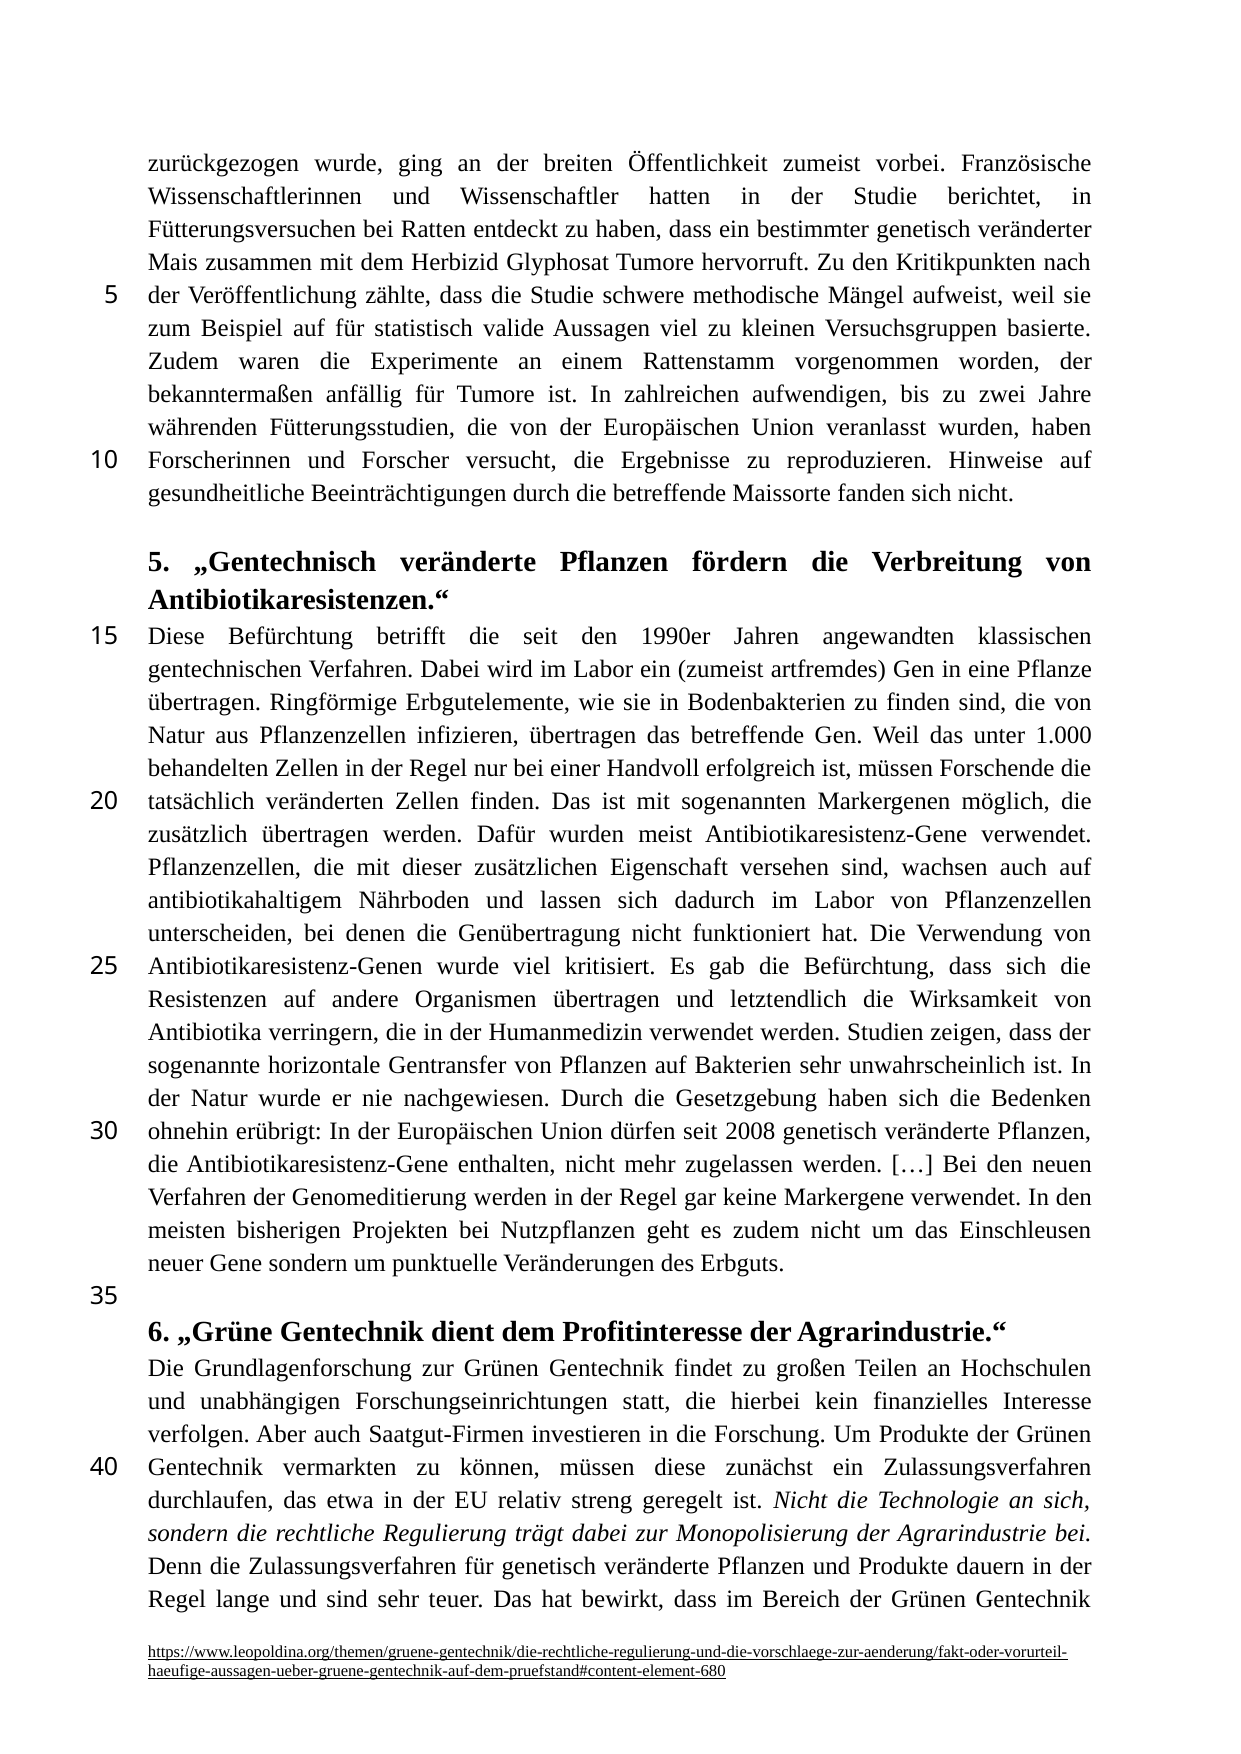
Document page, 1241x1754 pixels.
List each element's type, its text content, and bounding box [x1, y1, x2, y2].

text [148, 148, 1092, 507]
text 5. „Gentechnisch veränderte Pflanzen fördern die Verbreitung von Antibiotikaresistenzen.“ [148, 544, 1092, 616]
text 6. „Grüne Gentechnik dient dem Profitinteresse der Agrarindustrie.“ [148, 1314, 1092, 1348]
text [148, 1353, 1092, 1613]
text Diese Befürchtung betrifft die seit den 1990er Jahren angewandten klassischen gentechnischen Verfahren. Dabei wird im Labor ein (zumeist artfremdes) Gen in eine Pflanze übertragen. Ringförmige Erbgutelemente, wie sie in Bodenbakterien zu finden sind, die von Natur aus Pflanzenzellen infizieren, übertragen das betreffende Gen. Weil das unter 1.000 behandelten Zellen in der Regel nur bei einer Handvoll erfolgreich ist, müssen Forschende die tatsächlich veränderten Zellen finden. Das ist mit sogenannten Markergenen möglich, die zusätzlich übertragen werden. Dafür wurden meist Antibiotikaresistenz-Gene verwendet. Pflanzenzellen, die mit dieser zusätzlichen Eigenschaft versehen sind, wachsen auch auf antibiotikahaltigem Nährboden und lassen sich dadurch im Labor von Pflanzenzellen unterscheiden, bei denen die Genübertragung nicht funktioniert hat. Die Verwendung von Antibiotikaresistenz-Genen wurde viel kritisiert. Es gab die Befürchtung, dass sich die Resistenzen auf andere Organismen übertragen und letztendlich die Wirksamkeit von Antibiotika verringern, die in der Humanmedizin verwendet werden. Studien zeigen, dass der sogenannte horizontale Gentransfer von Pflanzen auf Bakterien sehr unwahrscheinlich ist. In der Natur wurde er nie nachgewiesen. Durch die Gesetzgebung haben sich die Bedenken ohnehin erübrigt: In der Europäischen Union dürfen seit 2008 genetisch veränderte Pflanzen, die Antibiotikaresistenz-Gene enthalten, nicht mehr zugelassen werden. […] Bei den neuen Verfahren der Genomeditierung werden in der Regel gar keine Markergene verwendet. In den meisten bisherigen Projekten bei Nutzpflanzen geht es zudem nicht um das Einschleusen neuer Gene sondern um punktuelle Veränderungen des Erbguts. [148, 621, 1092, 1277]
